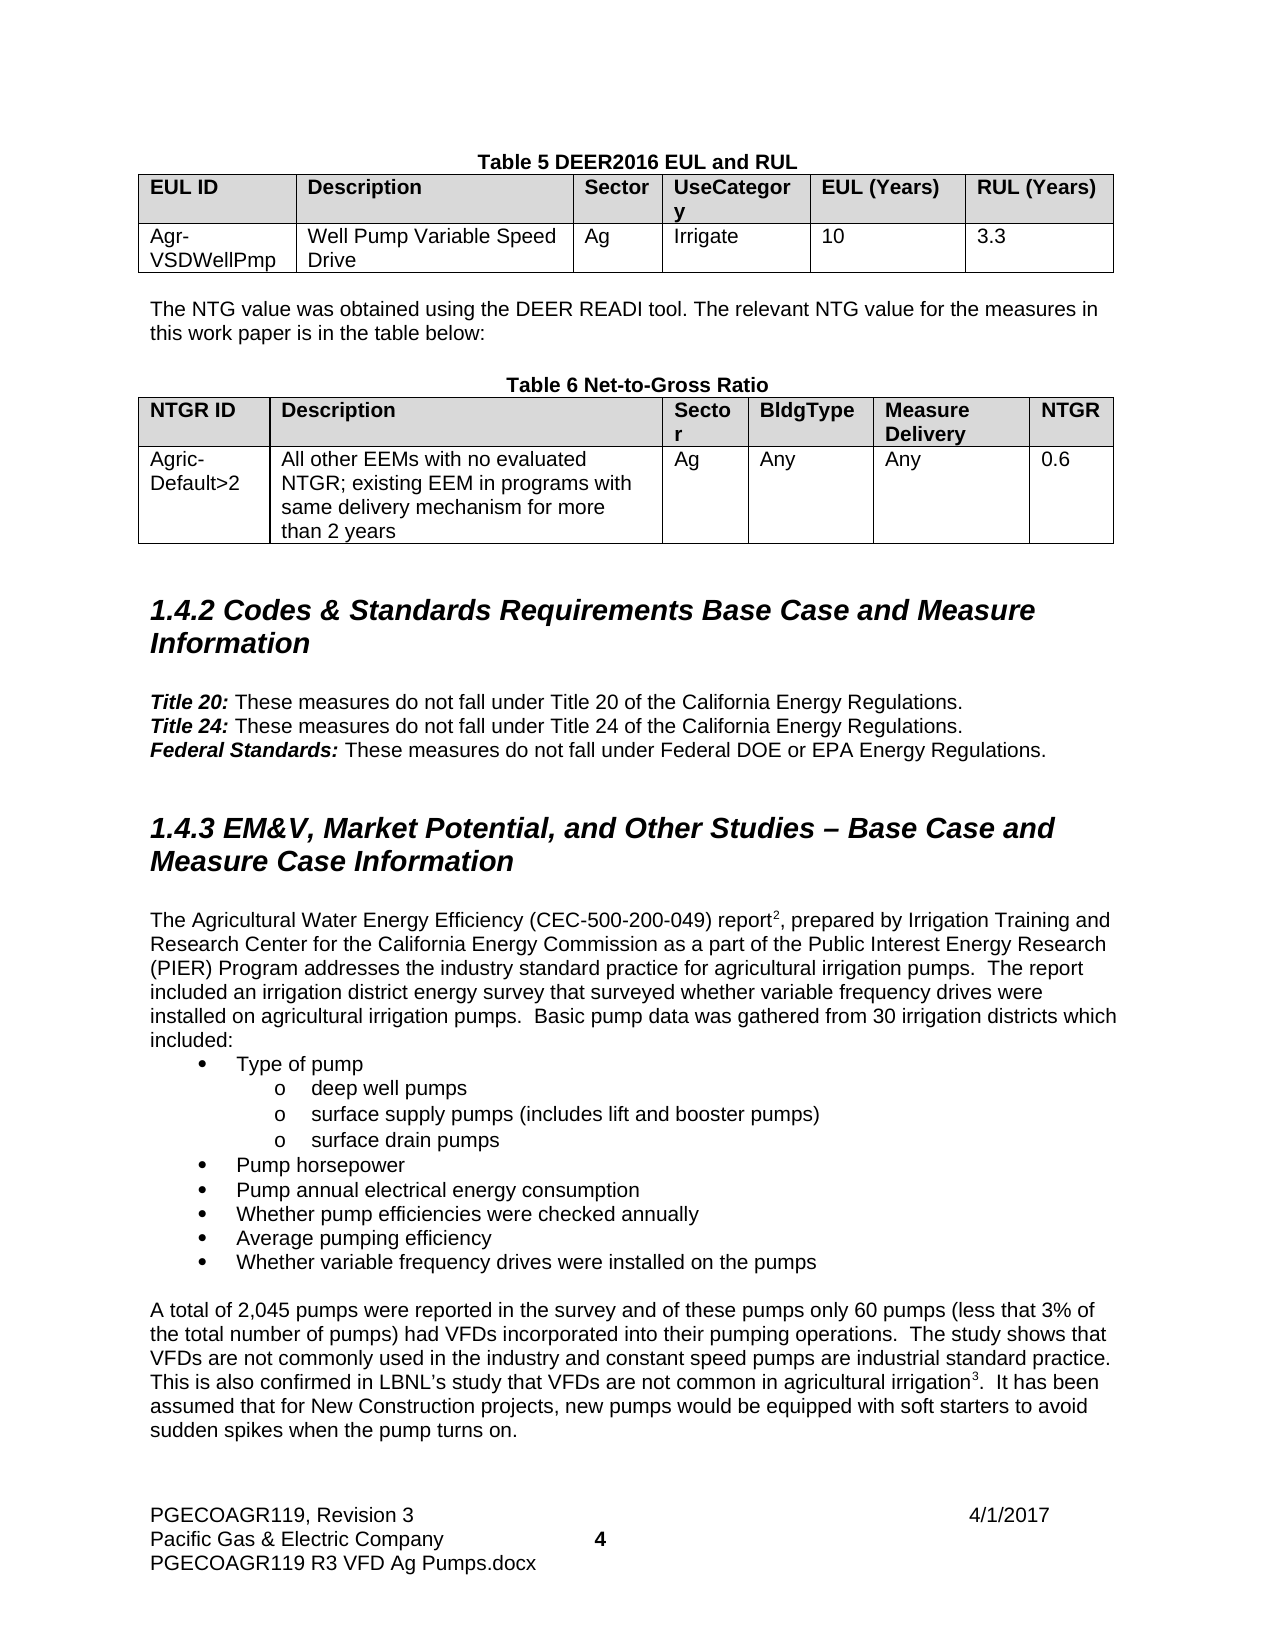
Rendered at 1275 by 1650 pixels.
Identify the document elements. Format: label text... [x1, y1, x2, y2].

table_cell All other EEMs with no evaluated NTGR; existing EEM in programs with same delivery mechanism for more than 2 years [271, 447, 662, 543]
table_cell Well Pump Variable Speed Drive [297, 224, 573, 272]
text Title 20: These measures do not fall under Title 20 of the California Energy Regulations. [150, 690, 1125, 714]
table_cell 10 [811, 224, 965, 272]
text Title 24: These measures do not fall under Title 24 of the California Energy Regulations. [150, 714, 1125, 738]
list surface drain pumps [273, 1127, 1125, 1153]
table_header BldgType [749, 398, 873, 446]
table_header RUL (Years) [966, 175, 1113, 223]
table_cell 3.3 [966, 224, 1113, 272]
subtitle 1.4.3 EM&V, Market Potential, and Other Studies – Base Case and Measure Case Information [150, 811, 1125, 878]
table_cell Ag [574, 224, 662, 272]
text The NTG value was obtained using the DEER READI tool. The relevant NTG value for the measures in this work paper is in the table below: [150, 297, 1125, 345]
table_cell Irrigate [663, 224, 810, 272]
table_header EUL (Years) [811, 175, 965, 223]
table_header Sector [663, 398, 748, 446]
list surface supply pumps (includes lift and booster pumps) [273, 1102, 1125, 1127]
list Average pumping efficiency [198, 1226, 1125, 1249]
table_cell Agr-VSDWellPmp [139, 224, 296, 272]
table_header NTGR ID [139, 398, 269, 446]
list Type of pump [198, 1052, 1125, 1076]
list Whether pump efficiencies were checked annually [198, 1201, 1125, 1226]
list deep well pumps [273, 1076, 1125, 1102]
table_header Measure Delivery [874, 398, 1029, 446]
table_cell Any [874, 447, 1029, 543]
table_cell Any [749, 447, 873, 543]
table_header Description [297, 175, 573, 223]
list Pump horsepower [198, 1153, 1125, 1177]
table_header Sector [574, 175, 662, 223]
subtitle 1.4.2 Codes & Standards Requirements Base Case and Measure Information [150, 593, 1125, 660]
text Federal Standards: These measures do not fall under Federal DOE or EPA Energy Regulations. [150, 738, 1125, 762]
list Pump annual electrical energy consumption [198, 1177, 1125, 1201]
table_header NTGR [1030, 398, 1113, 446]
table_header Description [271, 398, 662, 446]
table_cell 0.6 [1030, 447, 1113, 543]
table_header EUL ID [139, 175, 296, 223]
list Whether variable frequency drives were installed on the pumps [198, 1249, 1125, 1274]
text The Agricultural Water Energy Efficiency (CEC-500-200-049) report2, prepared by Irrigation Training and Research Center for the California Energy Commission as a part of the Public Interest Energy Research (PIER) Program addresses the industry standard practice for agricultural irrigation pumps. The report included an irrigation district energy survey that surveyed whether variable frequency drives were installed on agricultural irrigation pumps. Basic pump data was gathered from 30 irrigation districts which included: [150, 908, 1125, 1052]
table_cell Ag [663, 447, 748, 543]
table_cell Agric-Default>2 [139, 447, 269, 543]
table_header UseCategory [663, 175, 810, 223]
text A total of 2,045 pumps were reported in the survey and of these pumps only 60 pumps (less that 3% of the total number of pumps) had VFDs incorporated into their pumping operations. The study shows that VFDs are not commonly used in the industry and constant speed pumps are industrial standard practice. This is also confirmed in LBNL’s study that VFDs are not common in agricultural irrigation3. It has been assumed that for New Construction projects, new pumps would be equipped with soft starters to avoid sudden spikes when the pump turns on. [150, 1298, 1125, 1441]
